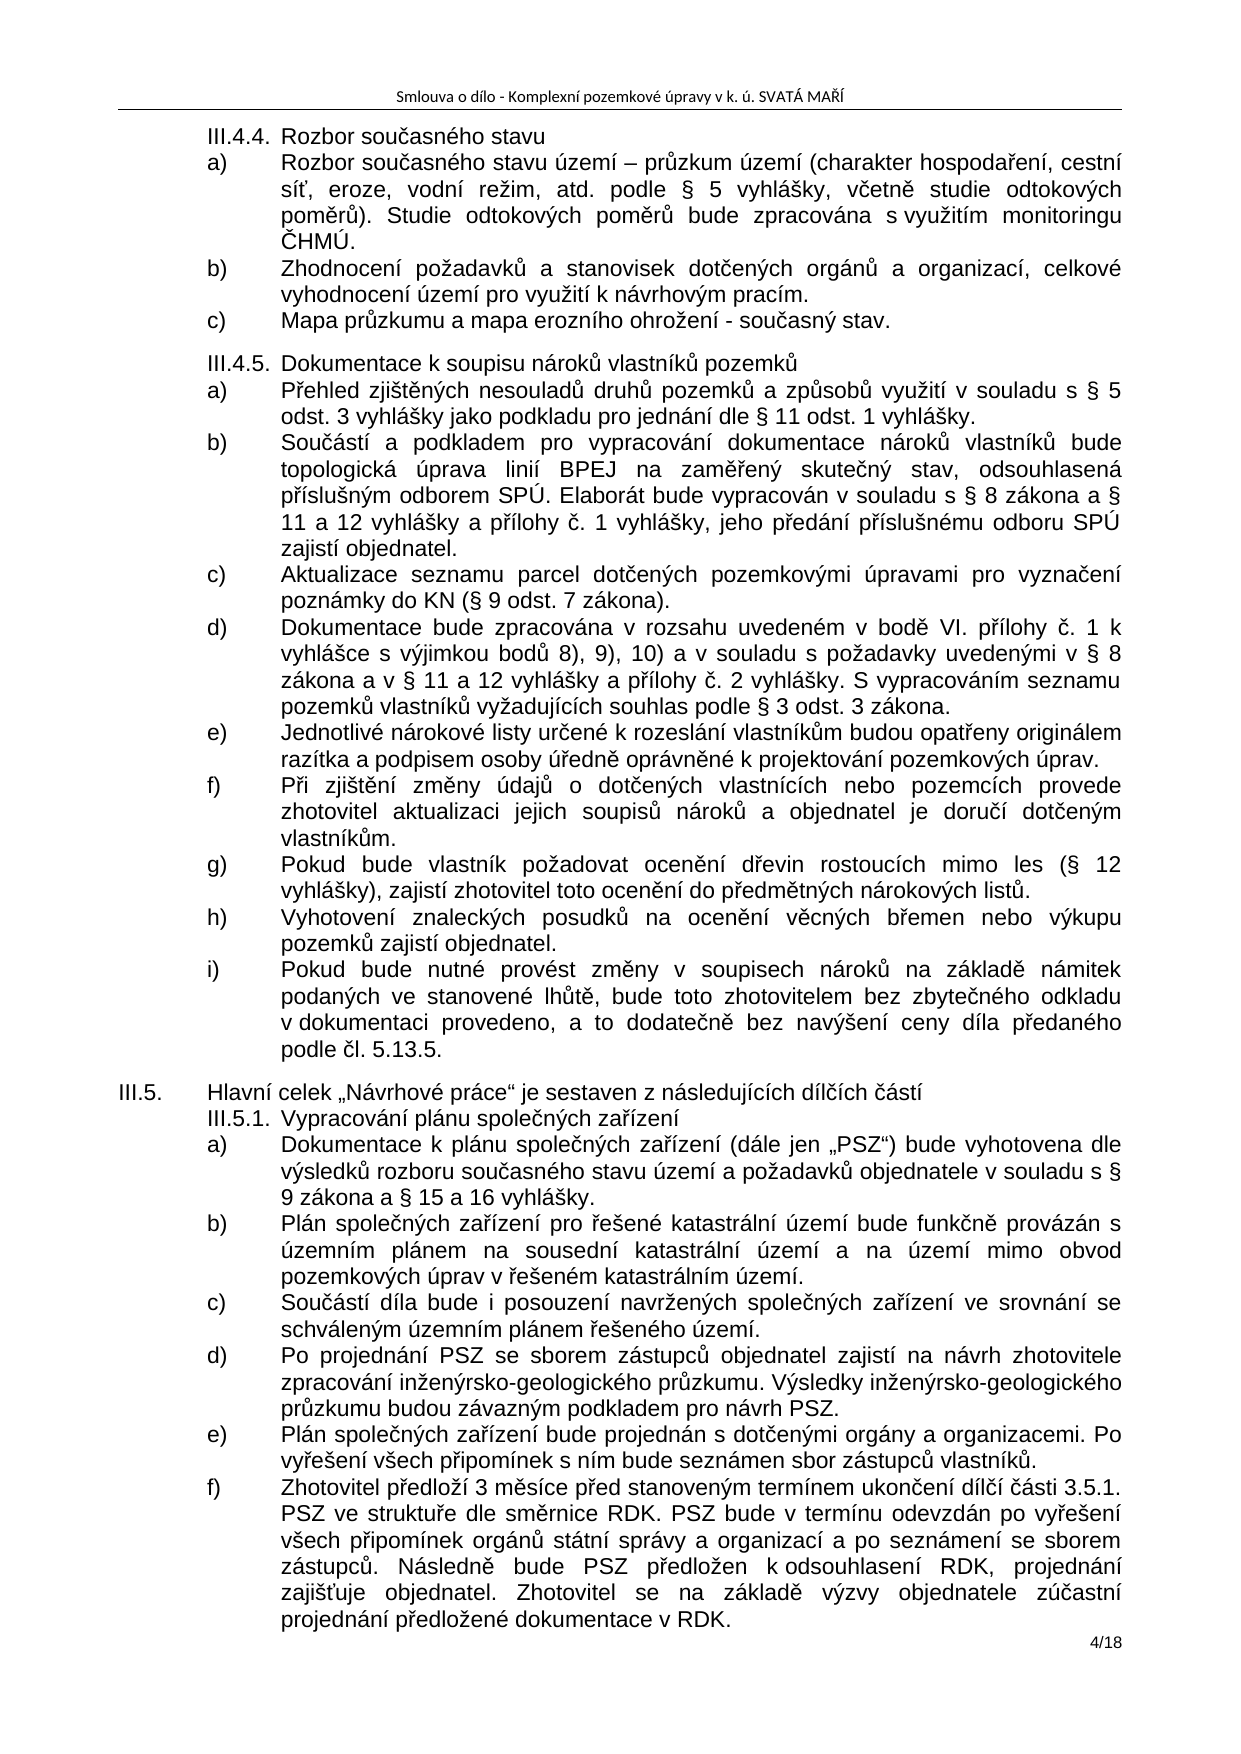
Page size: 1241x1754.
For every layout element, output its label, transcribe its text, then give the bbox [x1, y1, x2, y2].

text Pokud bude vlastník požadovat ocenění dřevin rostoucích mimo les (§ 12 vyhlášky), zajistí zhotovitel toto ocenění do předmětných nárokových listů. [207, 851, 1122, 904]
text Rozbor současného stavu [207, 123, 1122, 149]
text Součástí díla bude i posouzení navržených společných zařízení ve srovnání se schváleným územním plánem řešeného území. [207, 1289, 1122, 1342]
text Jednotlivé nárokové listy určené k rozeslání vlastníkům budou opatřeny originálem razítka a podpisem osoby úředně oprávněné k projektování pozemkových úprav. [207, 719, 1122, 772]
text Mapa průzkumu a mapa erozního ohrožení - současný stav. [207, 307, 1122, 334]
text Vyhotovení znaleckých posudků na ocenění věcných břemen nebo výkupu pozemků zajistí objednatel. [207, 904, 1122, 956]
text Při zjištění změny údajů o dotčených vlastnících nebo pozemcích provede zhotovitel aktualizaci jejich soupisů nároků a objednatel je doručí dotčeným vlastníkům. [207, 772, 1122, 851]
text Aktualizace seznamu parcel dotčených pozemkovými úpravami pro vyznačení poznámky do KN (§ 9 odst. 7 zákona). [207, 561, 1122, 614]
list Hlavní celek „Návrhové práce“ je sestaven z následujících dílčích částí [118, 1078, 1122, 1105]
text Vypracování plánu společných zařízení [207, 1105, 1122, 1131]
text Plán společných zařízení bude projednán s dotčenými orgány a organizacemi. Po vyřešení všech připomínek s ním bude seznámen sbor zástupců vlastníků. [207, 1421, 1122, 1474]
text Zhodnocení požadavků a stanovisek dotčených orgánů a organizací, celkové vyhodnocení území pro využití k návrhovým pracím. [207, 254, 1122, 307]
text Zhotovitel předloží 3 měsíce před stanoveným termínem ukončení dílčí části 3.5.1. PSZ ve struktuře dle směrnice RDK. PSZ bude v termínu odevzdán po vyřešení všech připomínek orgánů státní správy a organizací a po seznámení se sborem zástupců. Následně bude PSZ předložen k odsouhlasení RDK, projednání zajišťuje objednatel. Zhotovitel se na základě výzvy objednatele zúčastní projednání předložené dokumentace v RDK. [207, 1474, 1122, 1632]
text Pokud bude nutné provést změny v soupisech nároků na základě námitek podaných ve stanovené lhůtě, bude toto zhotovitelem bez zbytečného odkladu v dokumentaci provedeno, a to dodatečně bez navýšení ceny díla předaného podle čl. 5.13.5. [207, 956, 1122, 1062]
text Přehled zjištěných nesouladů druhů pozemků a způsobů využití v souladu s § 5 odst. 3 vyhlášky jako podkladu pro jednání dle § 11 odst. 1 vyhlášky. [207, 377, 1122, 429]
text Dokumentace bude zpracována v rozsahu uvedeném v bodě VI. přílohy č. 1 k vyhlášce s výjimkou bodů 8), 9), 10) a v souladu s požadavky uvedenými v § 8 zákona a v § 11 a 12 vyhlášky a přílohy č. 2 vyhlášky. S vypracováním seznamu pozemků vlastníků vyžadujících souhlas podle § 3 odst. 3 zákona. [207, 614, 1122, 719]
text Dokumentace k soupisu nároků vlastníků pozemků [207, 350, 1122, 377]
text Plán společných zařízení pro řešené katastrální území bude funkčně provázán s územním plánem na sousední katastrální území a na území mimo obvod pozemkových úprav v řešeném katastrálním území. [207, 1210, 1122, 1289]
text Rozbor současného stavu území – průzkum území (charakter hospodaření, cestní síť, eroze, vodní režim, atd. podle § 5 vyhlášky, včetně studie odtokových poměrů). Studie odtokových poměrů bude zpracována s využitím monitoringu ČHMÚ. [207, 149, 1122, 254]
text Po projednání PSZ se sborem zástupců objednatel zajistí na návrh zhotovitele zpracování inženýrsko-geologického průzkumu. Výsledky inženýrsko-geologického průzkumu budou závazným podkladem pro návrh PSZ. [207, 1342, 1122, 1421]
text Součástí a podkladem pro vypracování dokumentace nároků vlastníků bude topologická úprava linií BPEJ na zaměřený skutečný stav, odsouhlasená příslušným odborem SPÚ. Elaborát bude vypracován v souladu s § 8 zákona a § 11 a 12 vyhlášky a přílohy č. 1 vyhlášky, jeho předání příslušnému odboru SPÚ zajistí objednatel. [207, 429, 1122, 561]
text Dokumentace k plánu společných zařízení (dále jen „PSZ“) bude vyhotovena dle výsledků rozboru současného stavu území a požadavků objednatele v souladu s § 9 zákona a § 15 a 16 vyhlášky. [207, 1131, 1122, 1210]
